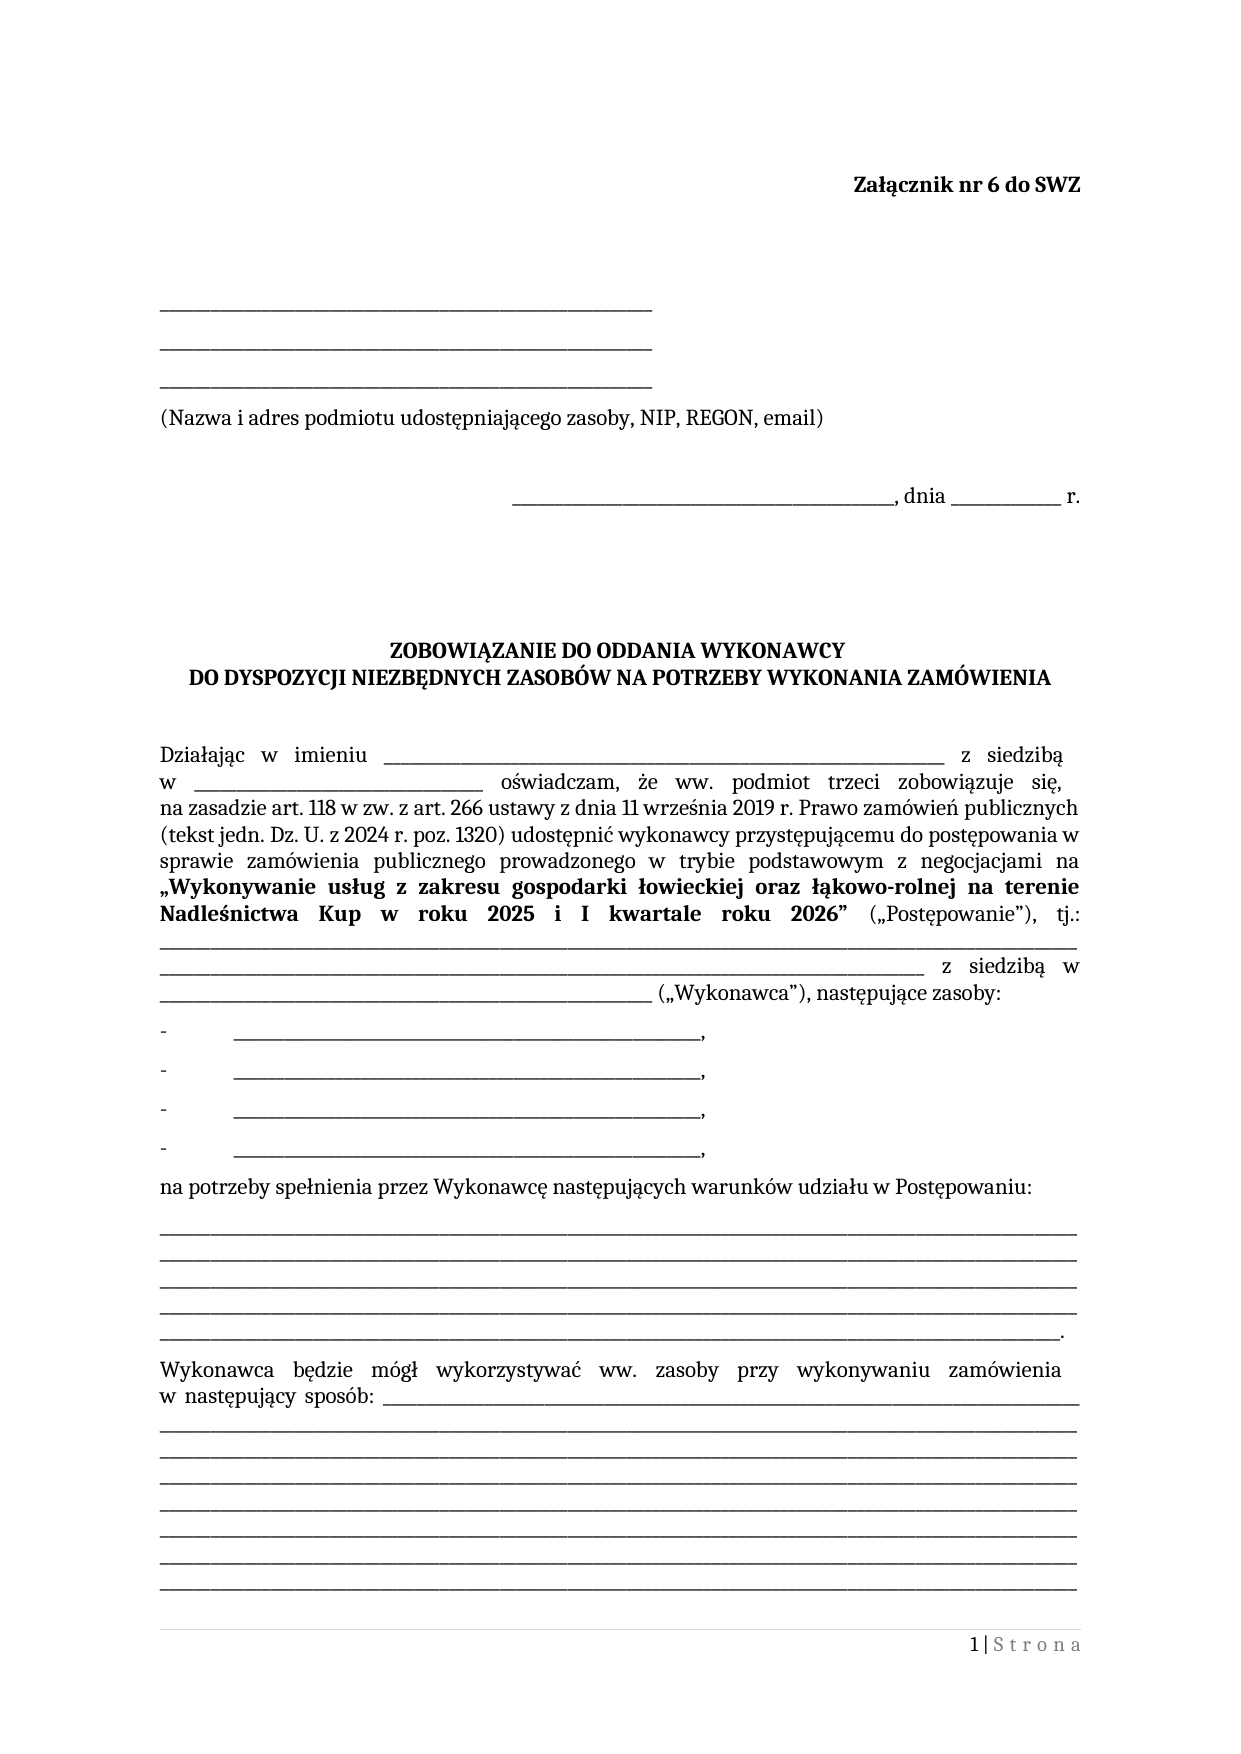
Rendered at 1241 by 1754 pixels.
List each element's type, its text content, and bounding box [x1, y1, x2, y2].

text ZOBOWIĄZANIE DO ODDANIA WYKONAWCY DO DYSPOZYCJI NIEZBĘDNYCH ZASOBÓW NA POTRZEBY WYKONANIA ZAMÓWIENIA [159, 638, 1081, 691]
text Działając w imieniu __________________________________________________________________ z siedzibą w __________________________________ oświadczam, że ww. podmiot trzeci zobowiązuje się, na zasadzie art. 118 w zw. z art. 266 ustawy z dnia 11 września 2019 r. Prawo zamówień publicznych (tekst jedn. Dz. U. z 2024 r. poz. 1320) udostępnić wykonawcy przystępującemu do postępowania w sprawie zamówienia publicznego prowadzonego w trybie podstawowym z negocjacjami na „Wykonywanie usług z zakresu gospodarki łowieckiej oraz łąkowo-rolnej na terenie Nadleśnictwa Kup w roku 2025 i I kwartale roku 2026” („Postępowanie”), tj.: ______________________________________________________________________________________________________________________________________________________________________________________________________ z siedzibą w __________________________________________________________ („Wykonawca”), następujące zasoby: [159, 742, 1081, 1006]
text Załącznik nr 6 do SWZ [159, 172, 1081, 198]
text __________________________________________________________ [159, 366, 1081, 393]
text _____________________________________________, dnia _____________ r. [159, 483, 1081, 509]
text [159, 1357, 1081, 1594]
text __________________________________________________________ [159, 327, 1081, 354]
text (Nazwa i adres podmiotu udostępniającego zasoby, NIP, REGON, email) [159, 405, 1081, 431]
text __________________________________________________________ [159, 288, 1081, 315]
text __________________________________________________________________________________________________________________________________________________________________________________________________________________________________________________________________________________________________________________________________________________________________________________________________________________________________________________________________________________________________________________________________________________________. [159, 1213, 1081, 1344]
text na potrzeby spełnienia przez Wykonawcę następujących warunków udziału w Postępowaniu: [159, 1174, 1081, 1200]
text - _______________________________________________________, [159, 1018, 1081, 1045]
text - _______________________________________________________, [159, 1135, 1081, 1161]
text - _______________________________________________________, [159, 1057, 1081, 1083]
text - _______________________________________________________, [159, 1096, 1081, 1122]
